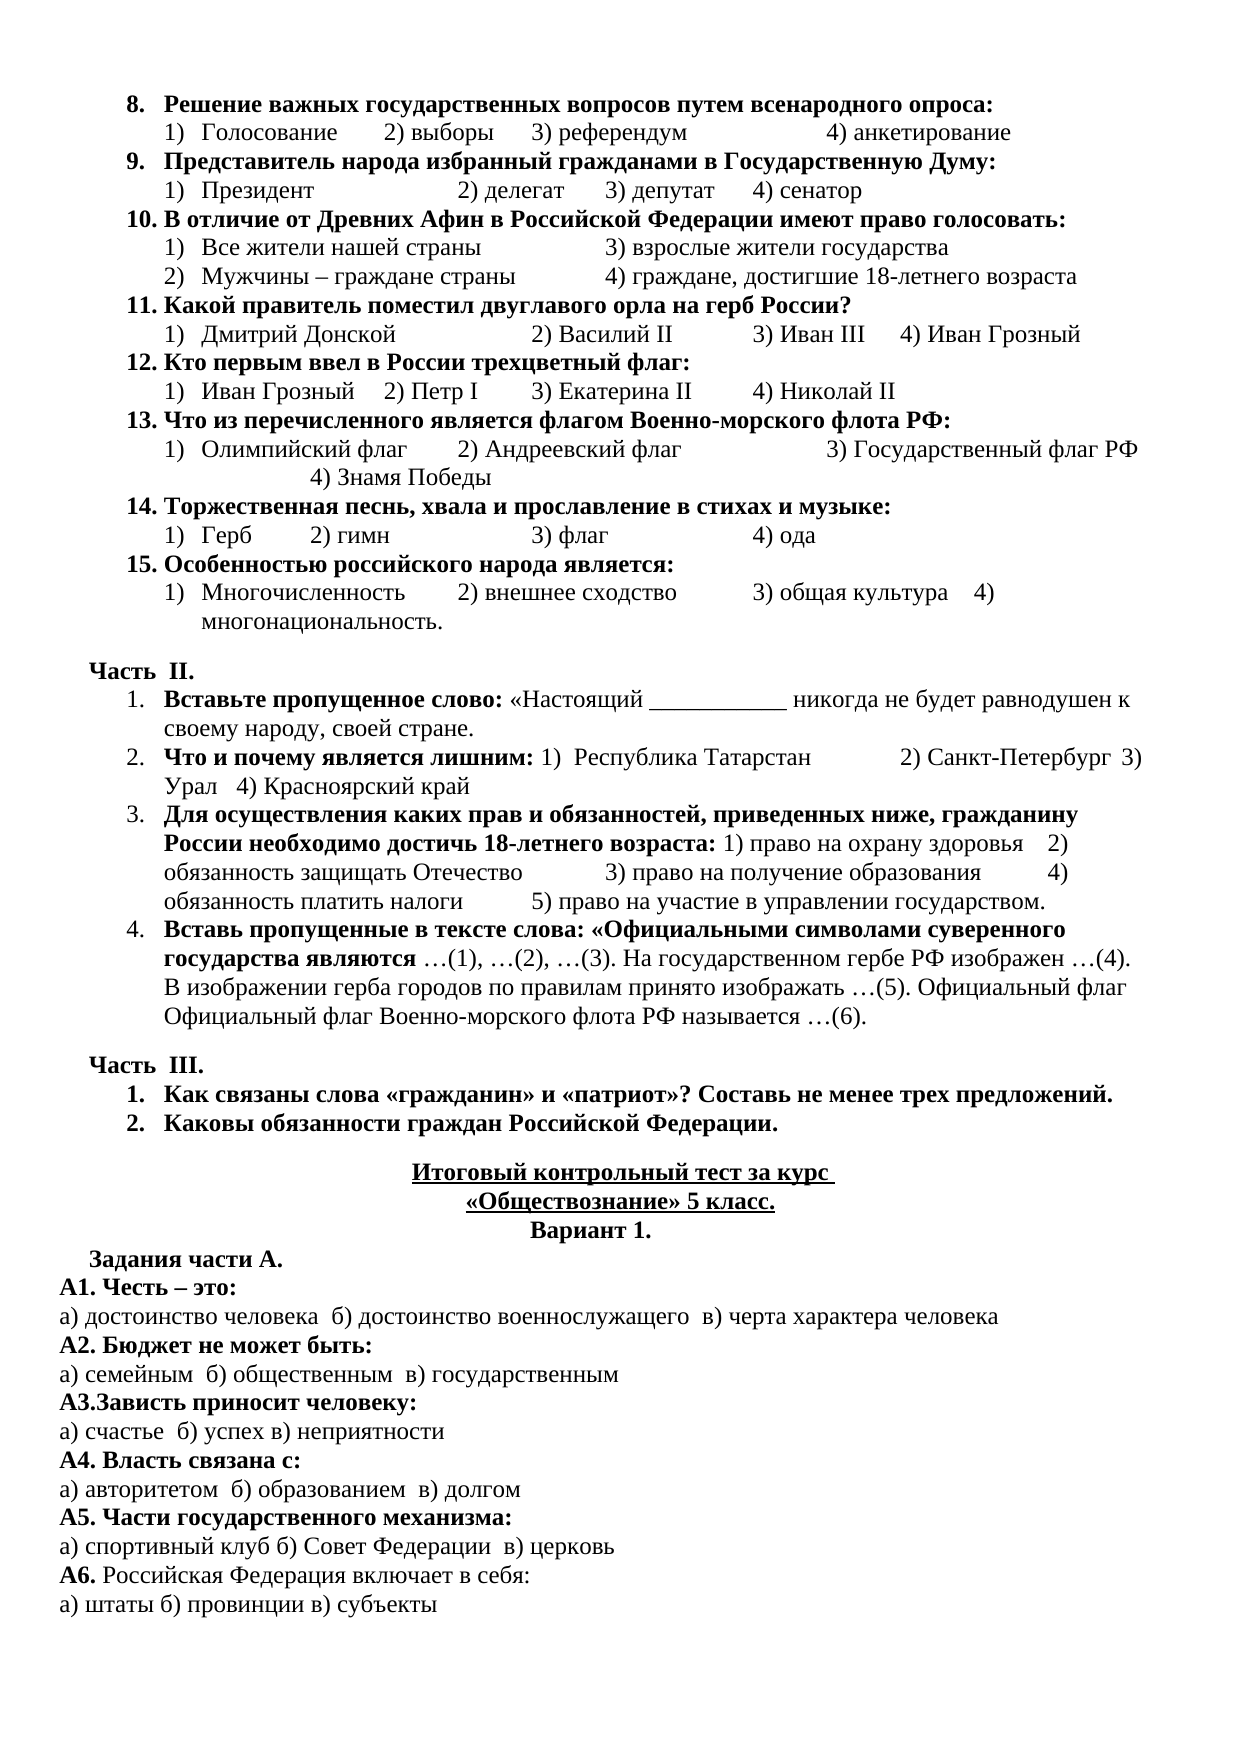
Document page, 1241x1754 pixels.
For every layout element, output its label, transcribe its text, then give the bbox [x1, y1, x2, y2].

list а) штаты б) провинции в) субъекты [59, 1589, 1152, 1617]
list А1. Честь – это: [59, 1272, 1152, 1301]
list Иван Грозный 2) Петр I 3) Екатерина II 4) Николай II [164, 376, 1152, 405]
list Голосование 2) выборы 3) референдум 4) анкетирование [164, 117, 1152, 146]
list а) семейным б) общественным в) государственным [59, 1359, 1152, 1387]
list Какой правитель поместил двуглавого орла на герб России? [126, 290, 1152, 319]
text Часть III. [89, 1050, 1152, 1079]
list Все жители нашей страны 3) взрослые жители государства [164, 232, 1152, 261]
list Торжественная песнь, хвала и прославление в стихах и музыке: [126, 491, 1152, 520]
list Кто первым ввел в России трехцветный флаг: [126, 347, 1152, 376]
text «Обществознание» 5 класс. [89, 1186, 1152, 1215]
list Вставьте пропущенное слово: «Настоящий ___________ никогда не будет равнодушен к своему народу, своей стране. [126, 684, 1152, 742]
list А5. Части государственного механизма: [59, 1502, 1152, 1531]
list Что из перечисленного является флагом Военно-морского флота РФ: [126, 405, 1152, 434]
list А6. Российская Федерация включает в себя: [59, 1560, 1152, 1589]
text Часть II. [89, 656, 1152, 684]
list Решение важных государственных вопросов путем всенародного опроса: [126, 89, 1152, 117]
text Итоговый контрольный тест за курс [89, 1157, 1152, 1186]
list Представитель народа избранный гражданами в Государственную Думу: [126, 146, 1152, 175]
list Каковы обязанности граждан Российской Федерации. [126, 1108, 1152, 1137]
list Для осуществления каких прав и обязанностей, приведенных ниже, гражданину России необходимо достичь 18-летнего возраста: 1) право на охрану здоровья 2) обязанность защищать Отечество 3) право на получение образования 4) обязанность платить налоги 5) право на участие в управлении государством. [126, 799, 1152, 914]
text Задания части А. [89, 1244, 1152, 1272]
list Дмитрий Донской 2) Василий II 3) Иван III 4) Иван Грозный [164, 319, 1152, 347]
list Что и почему является лишним: 1) Республика Татарстан 2) Санкт-Петербург 3) Урал 4) Красноярский край [126, 742, 1152, 799]
list Многочисленность 2) внешнее сходство 3) общая культура 4) многонациональность. [164, 577, 1152, 635]
list Герб 2) гимн 3) флаг 4) ода [164, 520, 1152, 549]
list Вставь пропущенные в тексте слова: «Официальными символами суверенного государства являются …(1), …(2), …(3). На государственном гербе РФ изображен …(4). В изображении герба городов по правилам принято изображать …(5). Официальный флаг Официальный флаг Военно-морского флота РФ называется …(6). [126, 914, 1152, 1029]
list А4. Власть связана с: [59, 1445, 1152, 1474]
list а) авторитетом б) образованием в) долгом [59, 1474, 1152, 1502]
list Олимпийский флаг 2) Андреевский флаг 3) Государственный флаг РФ 4) Знамя Победы [164, 434, 1152, 491]
list а) спортивный клуб б) Совет Федерации в) церковь [59, 1531, 1152, 1560]
list Президент 2) делегат 3) депутат 4) сенатор [164, 175, 1152, 204]
list А2. Бюджет не может быть: [59, 1330, 1152, 1359]
list А3.Зависть приносит человеку: [59, 1387, 1152, 1416]
list В отличие от Древних Афин в Российской Федерации имеют право голосовать: [126, 204, 1152, 232]
list а) счастье б) успех в) неприятности [59, 1416, 1152, 1445]
list а) достоинство человека б) достоинство военнослужащего в) черта характера человека [59, 1301, 1152, 1330]
list Мужчины – граждане страны 4) граждане, достигшие 18-летнего возраста [164, 261, 1152, 290]
text Вариант 1. [29, 1215, 1152, 1244]
list Как связаны слова «гражданин» и «патриот»? Составь не менее трех предложений. [126, 1079, 1152, 1108]
list Особенностью российского народа является: [126, 549, 1152, 577]
